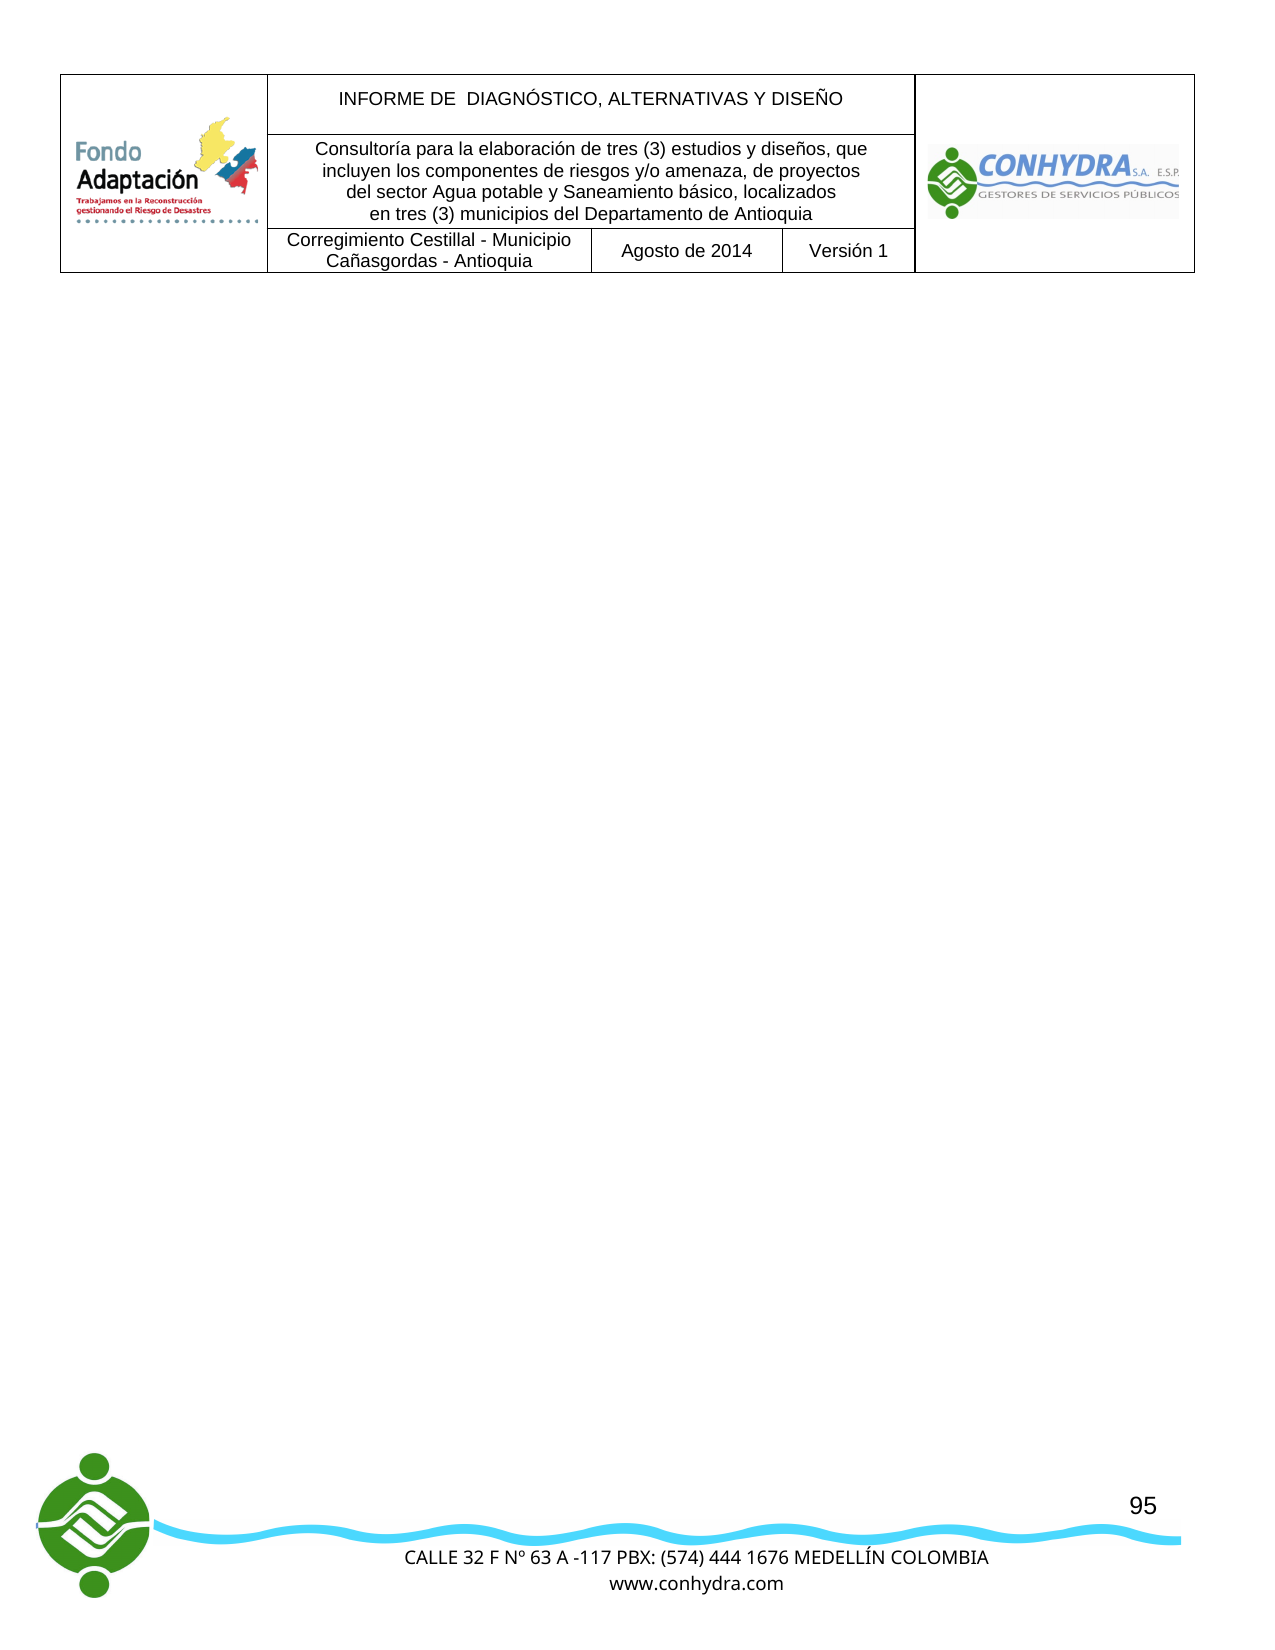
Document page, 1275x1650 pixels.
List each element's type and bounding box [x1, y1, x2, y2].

picture [927, 144, 1179, 219]
picture [76, 111, 259, 224]
picture [153, 1519, 1182, 1546]
picture [35, 1447, 150, 1598]
